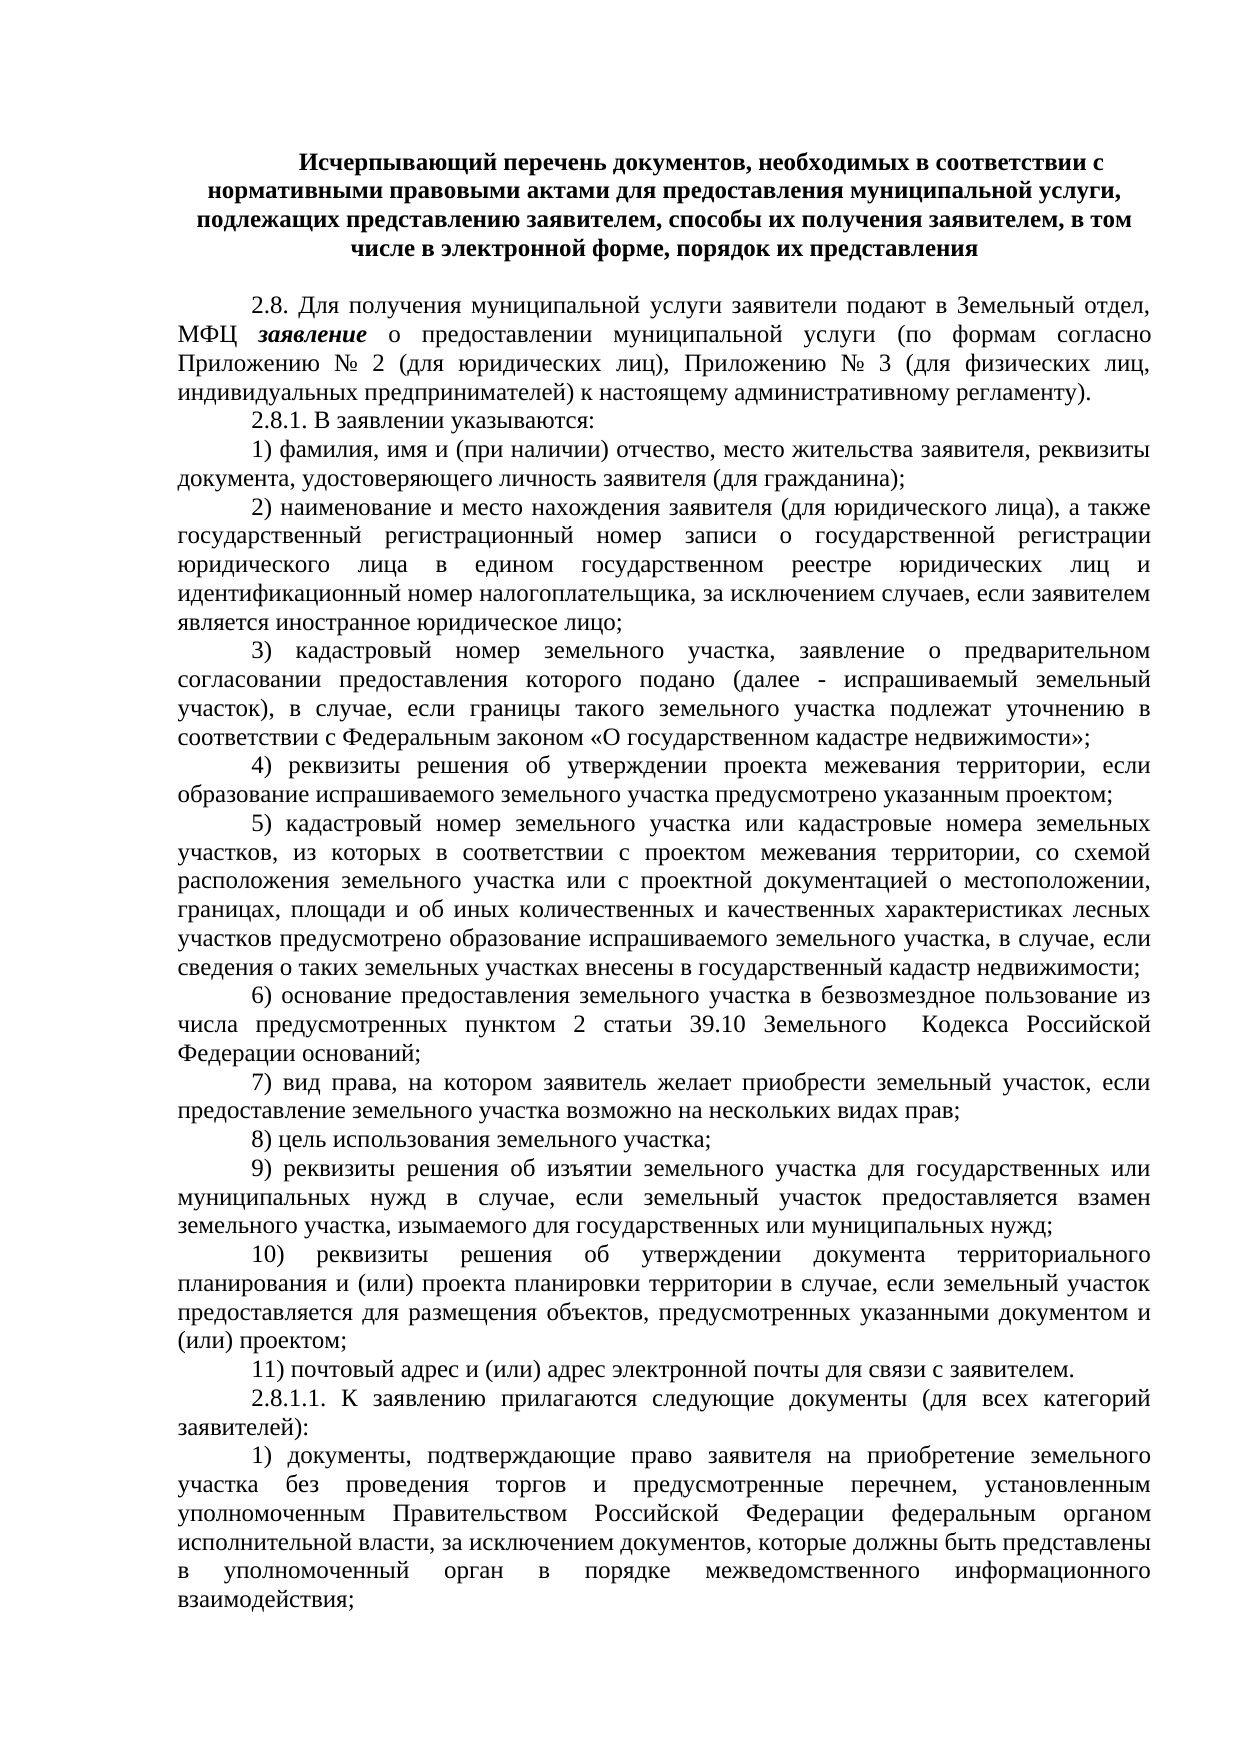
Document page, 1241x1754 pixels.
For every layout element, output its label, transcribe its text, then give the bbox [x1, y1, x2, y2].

text 4) реквизиты решения об утверждении проекта межевания территории, если образование испрашиваемого земельного участка предусмотрено указанным проектом; [177, 751, 1152, 808]
text 2.8. Для получения муниципальной услуги заявители подают в Земельный отдел, МФЦ заявление о предоставлении муниципальной услуги (по формам согласно Приложению № 2 (для юридических лиц), Приложению № 3 (для физических лиц, индивидуальных предпринимателей) к настоящему административному регламенту). [177, 291, 1152, 406]
text 2) наименование и место нахождения заявителя (для юридического лица), а также государственный регистрационный номер записи о государственной регистрации юридического лица в едином государственном реестре юридических лиц и идентификационный номер налогоплательщика, за исключением случаев, если заявителем является иностранное юридическое лицо; [177, 492, 1152, 636]
text 9) реквизиты решения об изъятии земельного участка для государственных или муниципальных нужд в случае, если земельный участок предоставляется взамен земельного участка, изымаемого для государственных или муниципальных нужд; [177, 1153, 1152, 1239]
text 1) фамилия, имя и (при наличии) отчество, место жительства заявителя, реквизиты документа, удостоверяющего личность заявителя (для гражданина); [177, 434, 1152, 492]
text 7) вид права, на котором заявитель желает приобрести земельный участок, если предоставление земельного участка возможно на нескольких видах прав; [177, 1067, 1152, 1124]
list Исчерпывающий перечень документов, необходимых в соответствии с нормативными правовыми актами для предоставления муниципальной услуги, подлежащих представлению заявителем, способы их получения заявителем, в том числе в электронной форме, порядок их представления [177, 147, 1152, 262]
text 6) основание предоставления земельного участка в безвозмездное пользование из числа предусмотренных пунктом 2 статьи 39.10 Земельного Кодекса Российской Федерации оснований; [177, 981, 1152, 1067]
text 2.8.1. В заявлении указываются: [177, 406, 1152, 434]
text 8) цель использования земельного участка; [177, 1124, 1152, 1153]
text 1) документы, подтверждающие право заявителя на приобретение земельного участка без проведения торгов и предусмотренные перечнем, установленным уполномоченным Правительством Российской Федерации федеральным органом исполнительной власти, за исключением документов, которые должны быть представлены в уполномоченный орган в порядке межведомственного информационного взаимодействия; [177, 1441, 1152, 1613]
text 10) реквизиты решения об утверждении документа территориального планирования и (или) проекта планировки территории в случае, если земельный участок предоставляется для размещения объектов, предусмотренных указанными документом и (или) проектом; [177, 1239, 1152, 1354]
text 5) кадастровый номер земельного участка или кадастровые номера земельных участков, из которых в соответствии с проектом межевания территории, со схемой расположения земельного участка или с проектной документацией о местоположении, границах, площади и об иных количественных и качественных характеристиках лесных участков предусмотрено образование испрашиваемого земельного участка, в случае, если сведения о таких земельных участках внесены в государственный кадастр недвижимости; [177, 808, 1152, 981]
text 2.8.1.1. К заявлению прилагаются следующие документы (для всех категорий заявителей): [177, 1383, 1152, 1441]
text 11) почтовый адрес и (или) адрес электронной почты для связи с заявителем. [177, 1354, 1152, 1383]
text 3) кадастровый номер земельного участка, заявление о предварительном согласовании предоставления которого подано (далее - испрашиваемый земельный участок), в случае, если границы такого земельного участка подлежат уточнению в соответствии с Федеральным законом «О государственном кадастре недвижимости»; [177, 636, 1152, 751]
